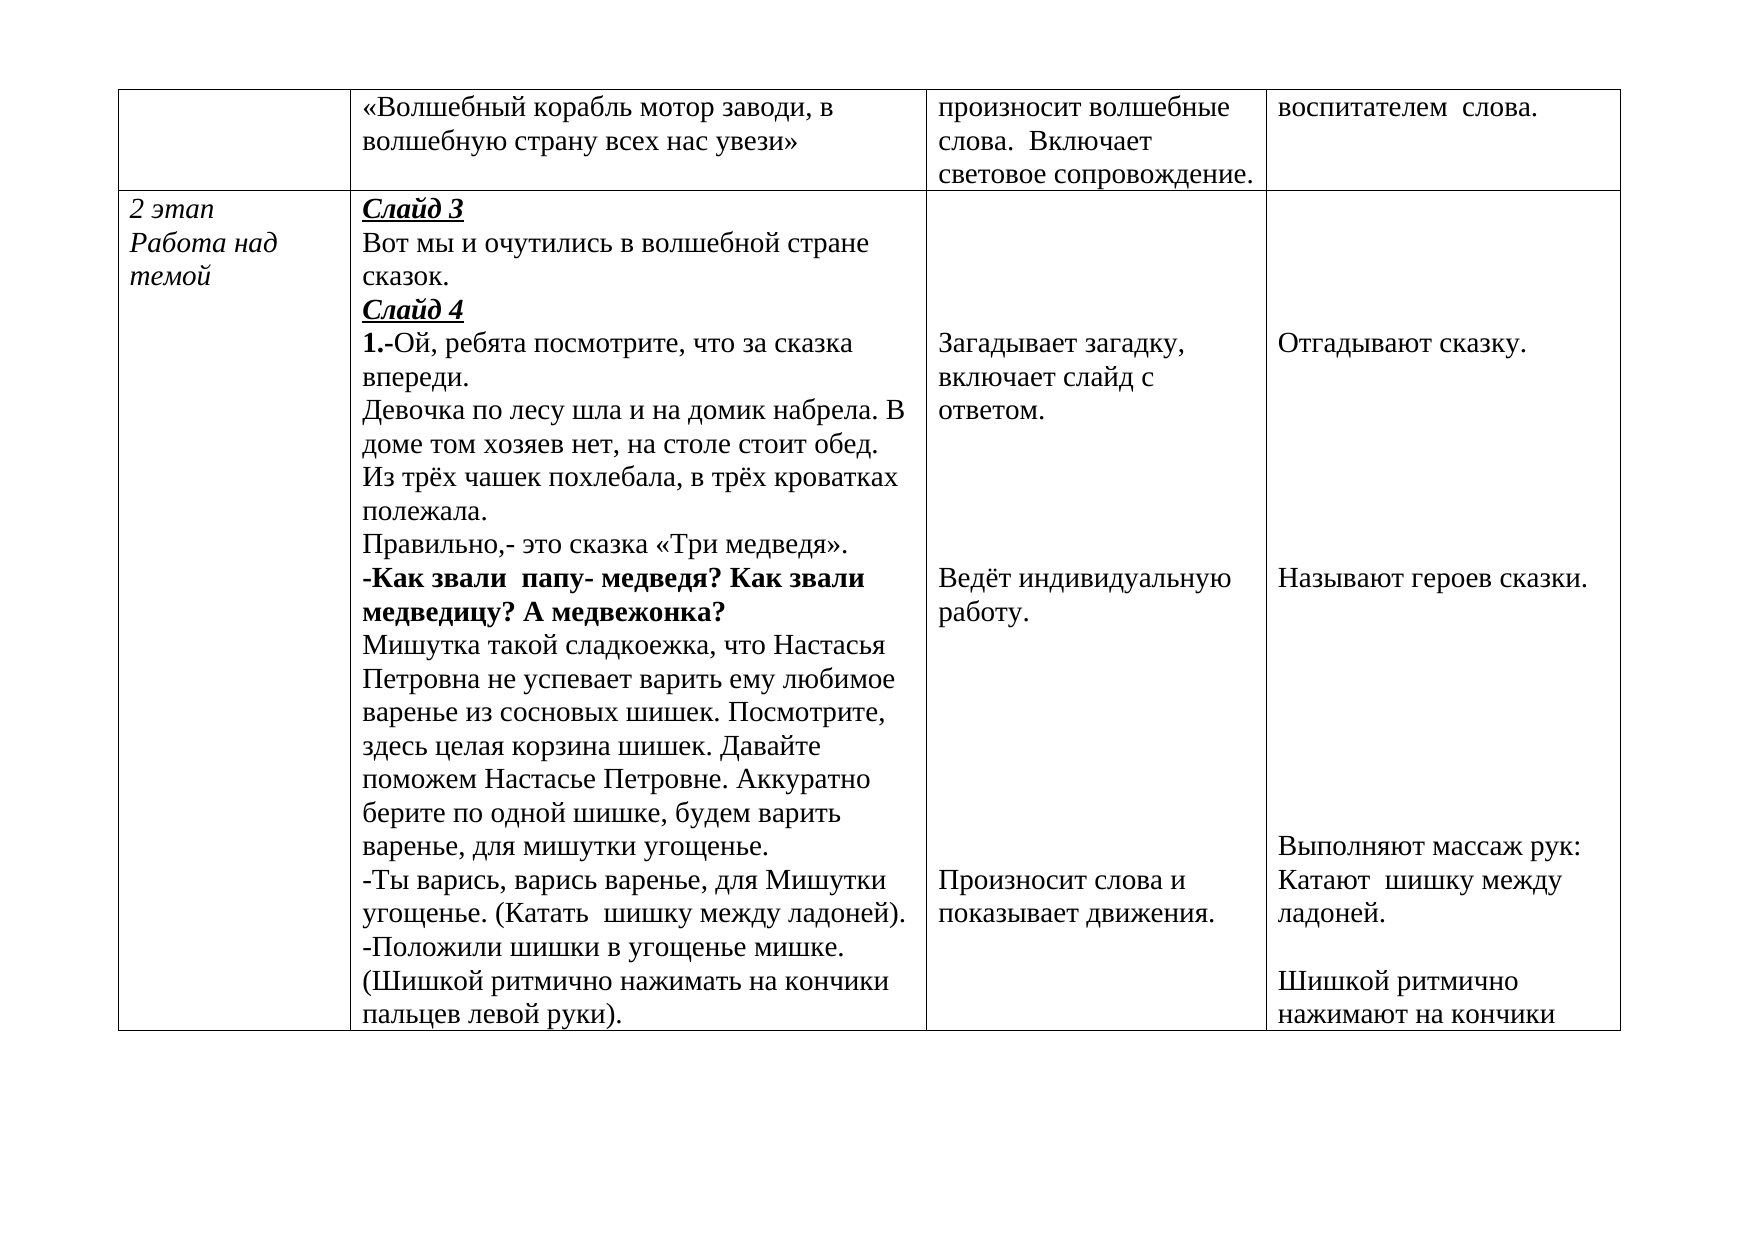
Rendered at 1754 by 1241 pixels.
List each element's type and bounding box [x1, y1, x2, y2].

table_cell [1267, 191, 1620, 1030]
table_cell [119, 90, 350, 190]
table_cell [1267, 90, 1620, 190]
table_cell [119, 191, 350, 1030]
table_cell [927, 191, 1266, 1030]
table_cell [927, 90, 1266, 190]
table_cell [351, 191, 926, 1030]
table_cell [351, 90, 926, 190]
